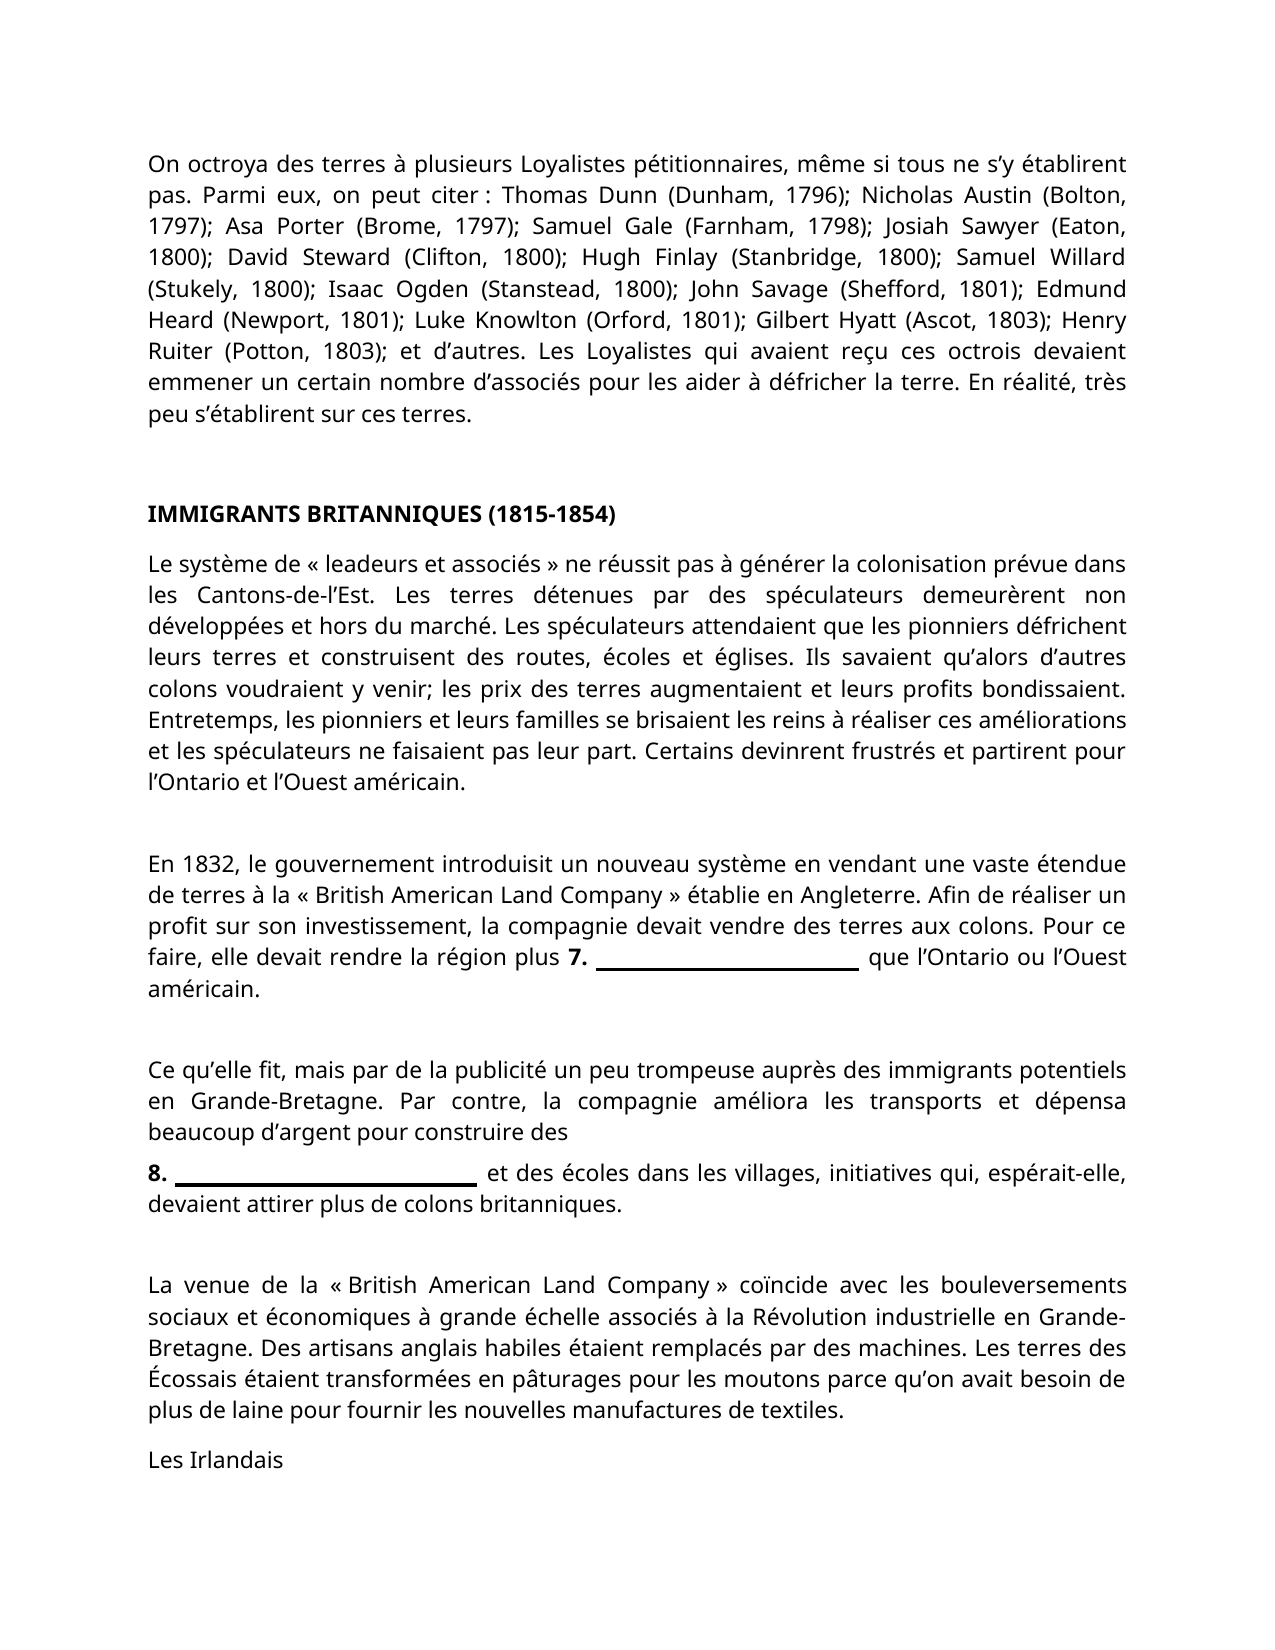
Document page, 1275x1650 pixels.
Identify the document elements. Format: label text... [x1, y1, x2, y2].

text Ce qu’elle fit, mais par de la publicité un peu trompeuse auprès des immigrants potentiels en Grande-Bretagne. Par contre, la compagnie améliora les transports et dépensa beaucoup d’argent pour construire des [148, 1054, 1127, 1148]
text 8. et des écoles dans les villages, initiatives qui, espérait-elle, devaient attirer plus de colons britanniques. [148, 1157, 1127, 1219]
text Les Irlandais [148, 1444, 1127, 1476]
text La venue de la « British American Land Company » coïncide avec les bouleversements sociaux et économiques à grande échelle associés à la Révolution industrielle en Grande-Bretagne. Des artisans anglais habiles étaient remplacés par des machines. Les terres des Écossais étaient transformées en pâturages pour les moutons parce qu’on avait besoin de plus de laine pour fournir les nouvelles manufactures de textiles. [148, 1269, 1127, 1426]
text Le système de « leadeurs et associés » ne réussit pas à générer la colonisation prévue dans les Cantons-de-l’Est. Les terres détenues par des spéculateurs demeurèrent non développées et hors du marché. Les spéculateurs attendaient que les pionniers défrichent leurs terres et construisent des routes, écoles et églises. Ils savaient qu’alors d’autres colons voudraient y venir; les prix des terres augmentaient et leurs profits bondissaient. Entretemps, les pionniers et leurs familles se brisaient les reins à réaliser ces améliorations et les spéculateurs ne faisaient pas leur part. Certains devinrent frustrés et partirent pour l’Ontario et l’Ouest américain. [148, 548, 1127, 798]
text On octroya des terres à plusieurs Loyalistes pétitionnaires, même si tous ne s’y établirent pas. Parmi eux, on peut citer : Thomas Dunn (Dunham, 1796); Nicholas Austin (Bolton, 1797); Asa Porter (Brome, 1797); Samuel Gale (Farnham, 1798); Josiah Sawyer (Eaton, 1800); David Steward (Clifton, 1800); Hugh Finlay (Stanbridge, 1800); Samuel Willard (Stukely, 1800); Isaac Ogden (Stanstead, 1800); John Savage (Shefford, 1801); Edmund Heard (Newport, 1801); Luke Knowlton (Orford, 1801); Gilbert Hyatt (Ascot, 1803); Henry Ruiter (Potton, 1803); et d’autres. Les Loyalistes qui avaient reçu ces octrois devaient emmener un certain nombre d’associés pour les aider à défricher la terre. En réalité, très peu s’établirent sur ces terres. [148, 148, 1127, 429]
text En 1832, le gouvernement introduisit un nouveau système en vendant une vaste étendue de terres à la « British American Land Company » établie en Angleterre. Afin de réaliser un profit sur son investissement, la compagnie devait vendre des terres aux colons. Pour ce faire, elle devait rendre la région plus 7. que l’Ontario ou l’Ouest américain. [148, 848, 1127, 1004]
text IMMIGRANTS BRITANNIQUES (1815-1854) [148, 498, 1127, 529]
